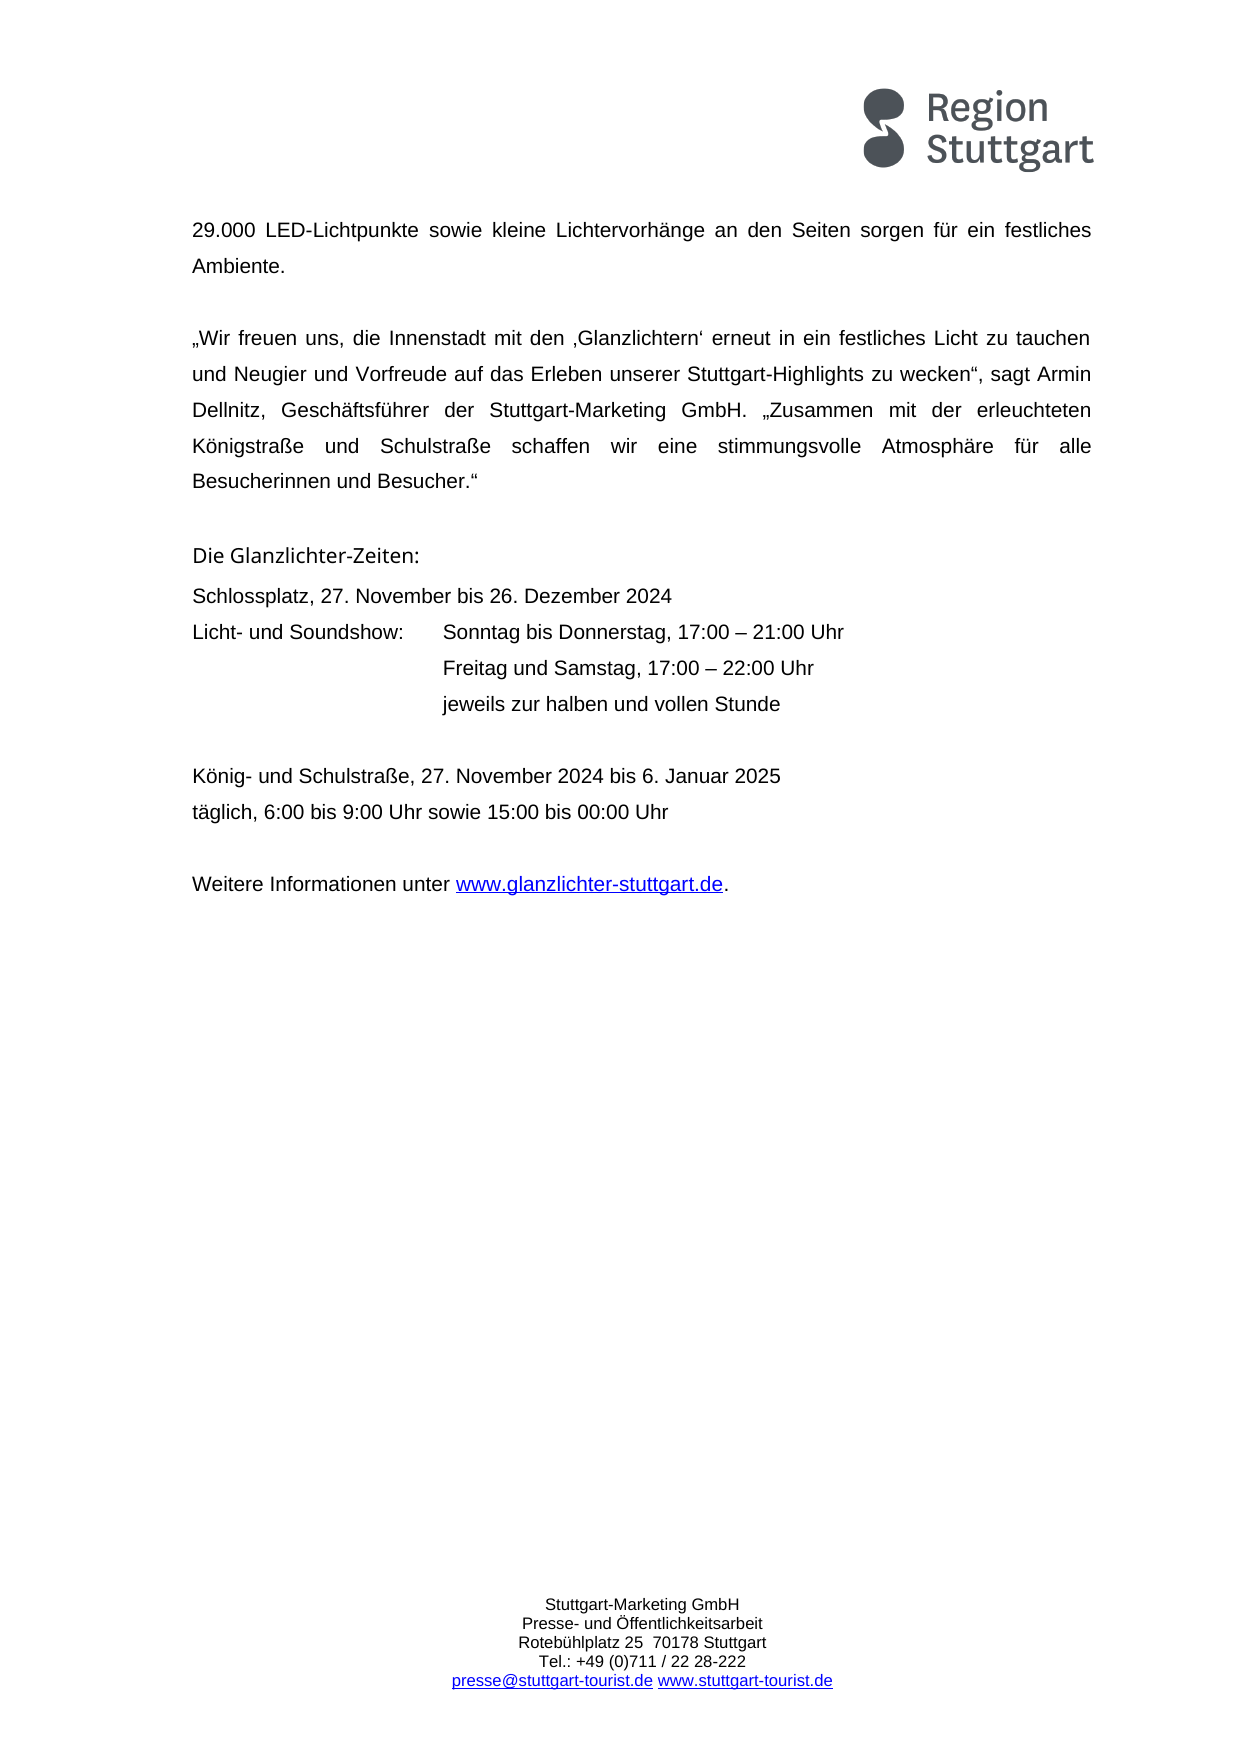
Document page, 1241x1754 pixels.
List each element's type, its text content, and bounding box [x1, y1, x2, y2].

text Weitere Informationen unter www.glanzlichter-stuttgart.de. [192, 871, 1093, 895]
text Freitag und Samstag, 17:00 – 22:00 Uhr [192, 656, 1093, 680]
text jeweils zur halben und vollen Stunde [192, 692, 1093, 716]
text König- und Schulstraße, 27. November 2024 bis 6. Januar 2025 [192, 763, 1093, 787]
text „Wir freuen uns, die Innenstadt mit den ‚Glanzlichtern‘ erneut in ein festliches Licht zu tauchen und Neugier und Vorfreude auf das Erleben unserer Stuttgart-Highlights zu wecken“, sagt Armin Dellnitz, Geschäftsführer der Stuttgart-Marketing GmbH. „Zusammen mit der erleuchteten Königstraße und Schulstraße schaffen wir eine stimmungsvolle Atmosphäre für alle Besucherinnen und Besucher.“ [192, 326, 1093, 493]
picture [824, 58, 1120, 190]
text Licht- und Soundshow: Sonntag bis Donnerstag, 17:00 – 21:00 Uhr [192, 620, 1093, 644]
text Die Glanzlichter-Zeiten: [192, 541, 1093, 570]
text Schlossplatz, 27. November bis 26. Dezember 2024 [192, 584, 1093, 608]
text täglich, 6:00 bis 9:00 Uhr sowie 15:00 bis 00:00 Uhr [192, 799, 1093, 823]
